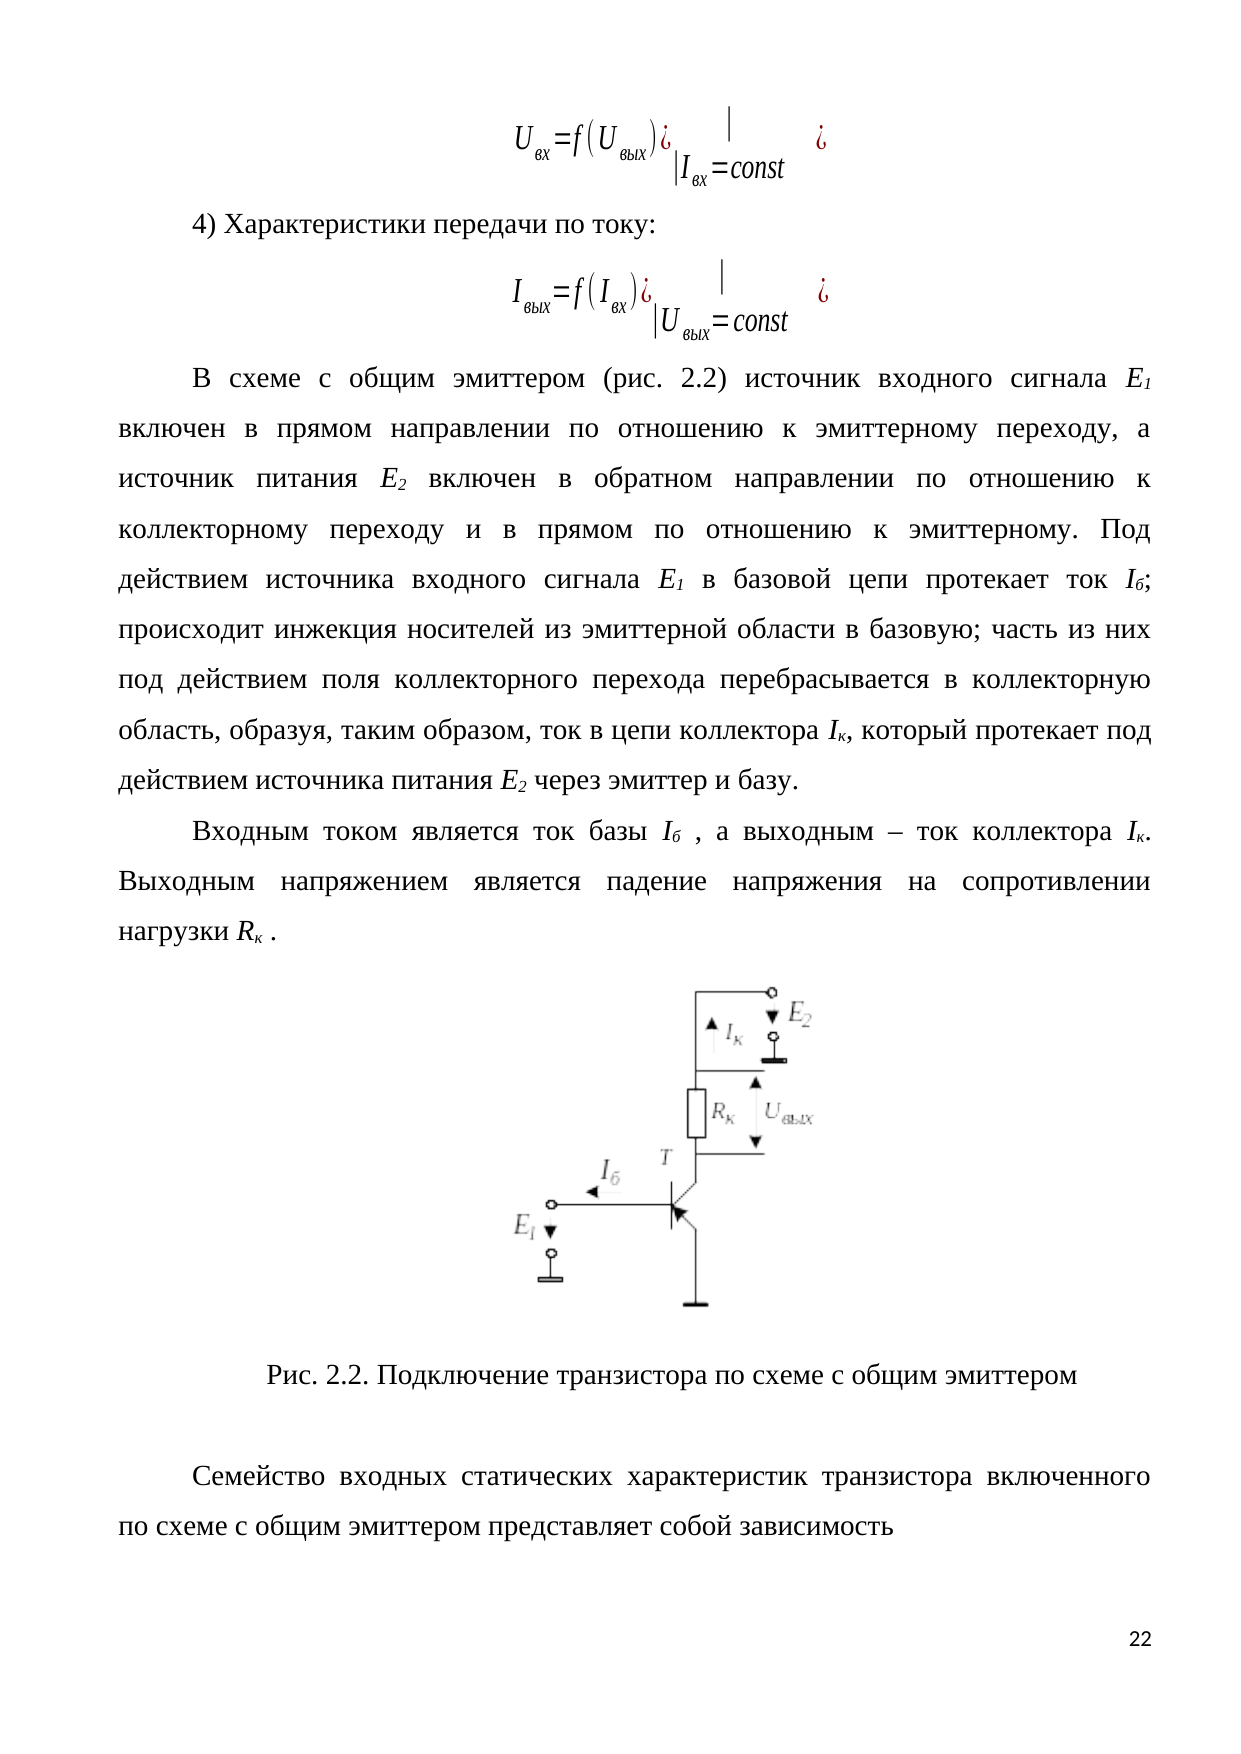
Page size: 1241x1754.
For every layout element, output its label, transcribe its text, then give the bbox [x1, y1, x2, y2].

text Семейство входных статических характеристик транзистора включенного по схеме с общим эмиттером представляет собой зависимость [118, 1458, 1152, 1542]
text В схеме с общим эмиттером (рис. 2.2) источник входного сигнала E1 включен в прямом направлении по отношению к эмиттерному переходу, а источник питания E2 включен в обратном направлении по отношению к коллекторному переходу и в прямом по отношению к эмиттерному. Под действием источника входного сигнала E1 в базовой цепи протекает ток Iб; происходит инжекция носителей из эмиттерной области в базовую; часть из них под действием поля коллекторного перехода перебрасывается в коллекторную область, образуя, таким образом, ток в цепи коллектора Iк, который протекает под действием источника питания E2 через эмиттер и базу. [118, 360, 1152, 796]
text Входным током является ток базы Iб , а выходным – ток коллектора Iк. Выходным напряжением является падение напряжения на сопротивлении нагрузки Rк . [118, 813, 1152, 947]
text Рис. 2.2. Подключение транзистора по схеме с общим эмиттером [118, 1357, 1152, 1391]
text 4) Характеристики передачи по току: [118, 206, 1152, 240]
